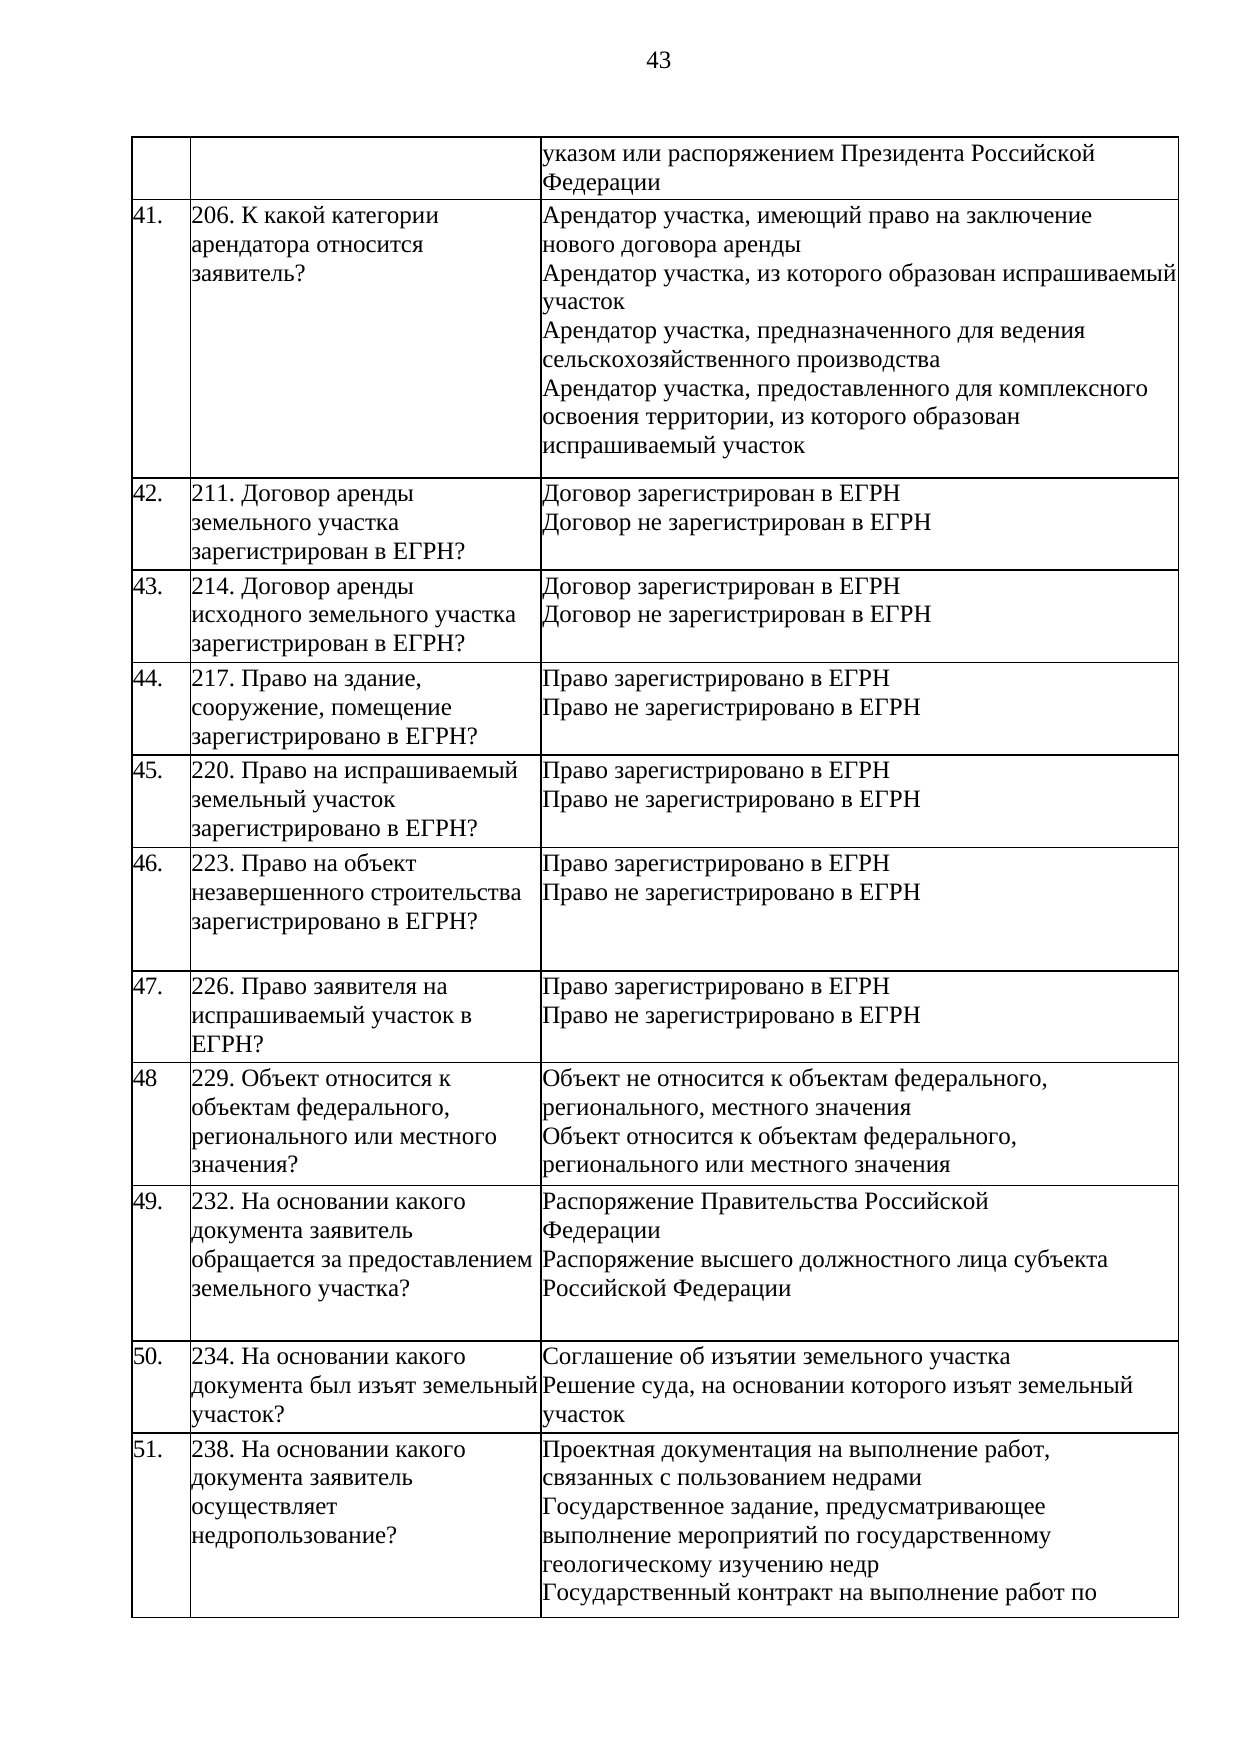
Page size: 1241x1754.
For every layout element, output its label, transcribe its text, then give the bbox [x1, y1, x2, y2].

table_cell Проектная документация на выполнение работ, связанных с пользованием недрами Государственное задание, предусматривающее выполнение мероприятий по государственному геологическому изучению недр Государственный контракт на выполнение работ по [542, 1434, 1178, 1617]
table_cell 238. На основании какого документа заявитель осуществляет недропользование? [191, 1434, 540, 1617]
table_cell 41. [133, 200, 190, 477]
table_cell 50. [133, 1342, 190, 1432]
table_cell 49. [133, 1186, 190, 1340]
table_cell Соглашение об изъятии земельного участка Решение суда, на основании которого изъят земельный участок [542, 1342, 1178, 1432]
table_cell 214. Договор аренды исходного земельного участка зарегистрирован в ЕГРН? [191, 571, 540, 662]
table_cell 51. [133, 1434, 190, 1617]
table_cell 42. [133, 479, 190, 569]
table_cell 232. На основании какого документа заявитель обращается за предоставлением земельного участка? [191, 1186, 540, 1340]
table_cell Право зарегистрировано в ЕГРН Право не зарегистрировано в ЕГРН [542, 848, 1178, 970]
table_cell 211. Договор аренды земельного участка зарегистрирован в ЕГРН? [191, 479, 540, 569]
table_cell 46. [133, 848, 190, 970]
table_cell 48 [133, 1063, 190, 1185]
table_cell Договор зарегистрирован в ЕГРН Договор не зарегистрирован в ЕГРН [542, 571, 1178, 662]
table_cell Арендатор участка, имеющий право на заключение нового договора аренды Арендатор участка, из которого образован испрашиваемый участок Арендатор участка, предназначенного для ведения сельскохозяйственного производства Арендатор участка, предоставленного для комплексного освоения территории, из которого образован испрашиваемый участок [542, 200, 1178, 477]
table_header [191, 138, 540, 198]
table_cell 43. [133, 571, 190, 662]
table_cell 220. Право на испрашиваемый земельный участок зарегистрировано в ЕГРН? [191, 756, 540, 847]
table_cell 47. [133, 972, 190, 1062]
table_cell Договор зарегистрирован в ЕГРН Договор не зарегистрирован в ЕГРН [542, 479, 1178, 569]
table_cell 217. Право на здание, сооружение, помещение зарегистрировано в ЕГРН? [191, 663, 540, 754]
table_header [133, 138, 190, 198]
table_cell Распоряжение Правительства Российской Федерации Распоряжение высшего должностного лица субъекта Российской Федерации [542, 1186, 1178, 1340]
table_cell 223. Право на объект незавершенного строительства зарегистрировано в ЕГРН? [191, 848, 540, 970]
table_cell Право зарегистрировано в ЕГРН Право не зарегистрировано в ЕГРН [542, 756, 1178, 847]
table_cell Право зарегистрировано в ЕГРН Право не зарегистрировано в ЕГРН [542, 972, 1178, 1062]
table_header указом или распоряжением Президента Российской Федерации [542, 138, 1178, 198]
table_cell 229. Объект относится к объектам федерального, регионального или местного значения? [191, 1063, 540, 1185]
table_cell 234. На основании какого документа был изъят земельный участок? [191, 1342, 540, 1432]
table_cell Право зарегистрировано в ЕГРН Право не зарегистрировано в ЕГРН [542, 663, 1178, 754]
table_cell 226. Право заявителя на испрашиваемый участок в ЕГРН? [191, 972, 540, 1062]
table_cell 44. [133, 663, 190, 754]
table_cell 45. [133, 756, 190, 847]
table_cell 206. К какой категории арендатора относится заявитель? [191, 200, 540, 477]
table_cell Объект не относится к объектам федерального, регионального, местного значения Объект относится к объектам федерального, регионального или местного значения [542, 1063, 1178, 1185]
